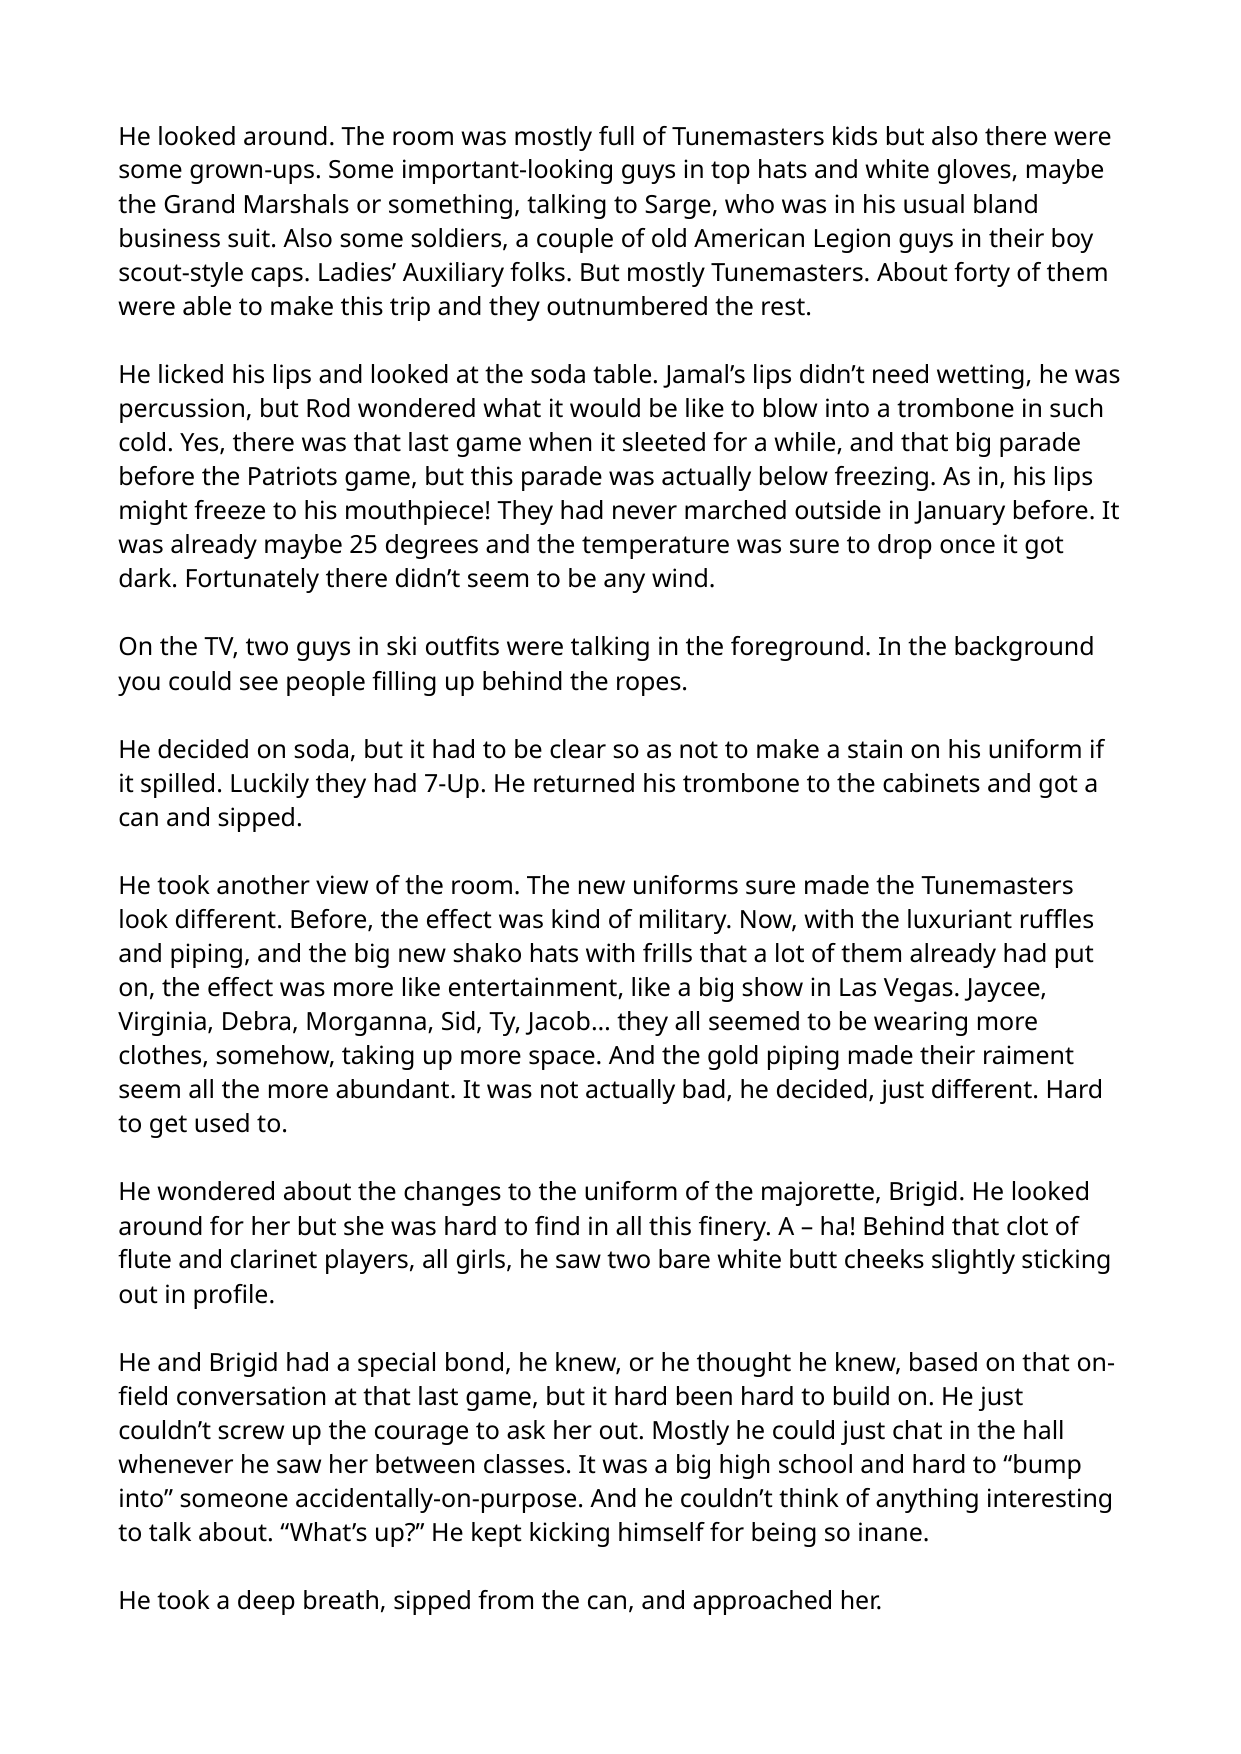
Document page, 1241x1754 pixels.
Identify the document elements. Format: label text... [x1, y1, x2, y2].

text He took another view of the room. The new uniforms sure made the Tunemasters look different. Before, the effect was kind of military. Now, with the luxuriant ruffles and piping, and the big new shako hats with frills that a lot of them already had put on, the effect was more like entertainment, like a big show in Las Vegas. Jaycee, Virginia, Debra, Morganna, Sid, Ty, Jacob… they all seemed to be wearing more clothes, somehow, taking up more space. And the gold piping made their raiment seem all the more abundant. It was not actually bad, he decided, just different. Hard to get used to. [118, 867, 1122, 1140]
text He decided on soda, but it had to be clear so as not to make a stain on his uniform if it spilled. Luckily they had 7-Up. He returned his trombone to the cabinets and got a can and sipped. [118, 731, 1122, 833]
text He licked his lips and looked at the soda table. Jamal’s lips didn’t need wetting, he was percussion, but Rod wondered what it would be like to blow into a trombone in such cold. Yes, there was that last game when it sleeted for a while, and that big parade before the Patriots game, but this parade was actually below freezing. As in, his lips might freeze to his mouthpiece! They had never marched outside in January before. It was already maybe 25 degrees and the temperature was sure to drop once it got dark. Fortunately there didn’t seem to be any wind. [118, 357, 1122, 595]
text On the TV, two guys in ski outfits were talking in the foreground. In the background you could see people filling up behind the ropes. [118, 629, 1122, 697]
text He and Brigid had a special bond, he knew, or he thought he knew, based on that on-field conversation at that last game, but it hard been hard to build on. He just couldn’t screw up the courage to ask her out. Mostly he could just chat in the hall whenever he saw her between classes. It was a big high school and hard to “bump into” someone accidentally-on-purpose. And he couldn’t think of anything interesting to talk about. “What’s up?” He kept kicking himself for being so inane. [118, 1344, 1122, 1549]
text He looked around. The room was mostly full of Tunemasters kids but also there were some grown-ups. Some important-looking guys in top hats and white gloves, maybe the Grand Marshals or something, talking to Sarge, who was in his usual bland business suit. Also some soldiers, a couple of old American Legion guys in their boy scout-style caps. Ladies’ Auxiliary folks. But mostly Tunemasters. About forty of them were able to make this trip and they outnumbered the rest. [118, 118, 1122, 322]
text He took a deep breath, sipped from the can, and approached her. [118, 1583, 1122, 1617]
text He wondered about the changes to the uniform of the majorette, Brigid. He looked around for her but she was hard to find in all this finery. A – ha! Behind that clot of flute and clarinet players, all girls, he saw two bare white butt cheeks slightly sticking out in profile. [118, 1174, 1122, 1310]
